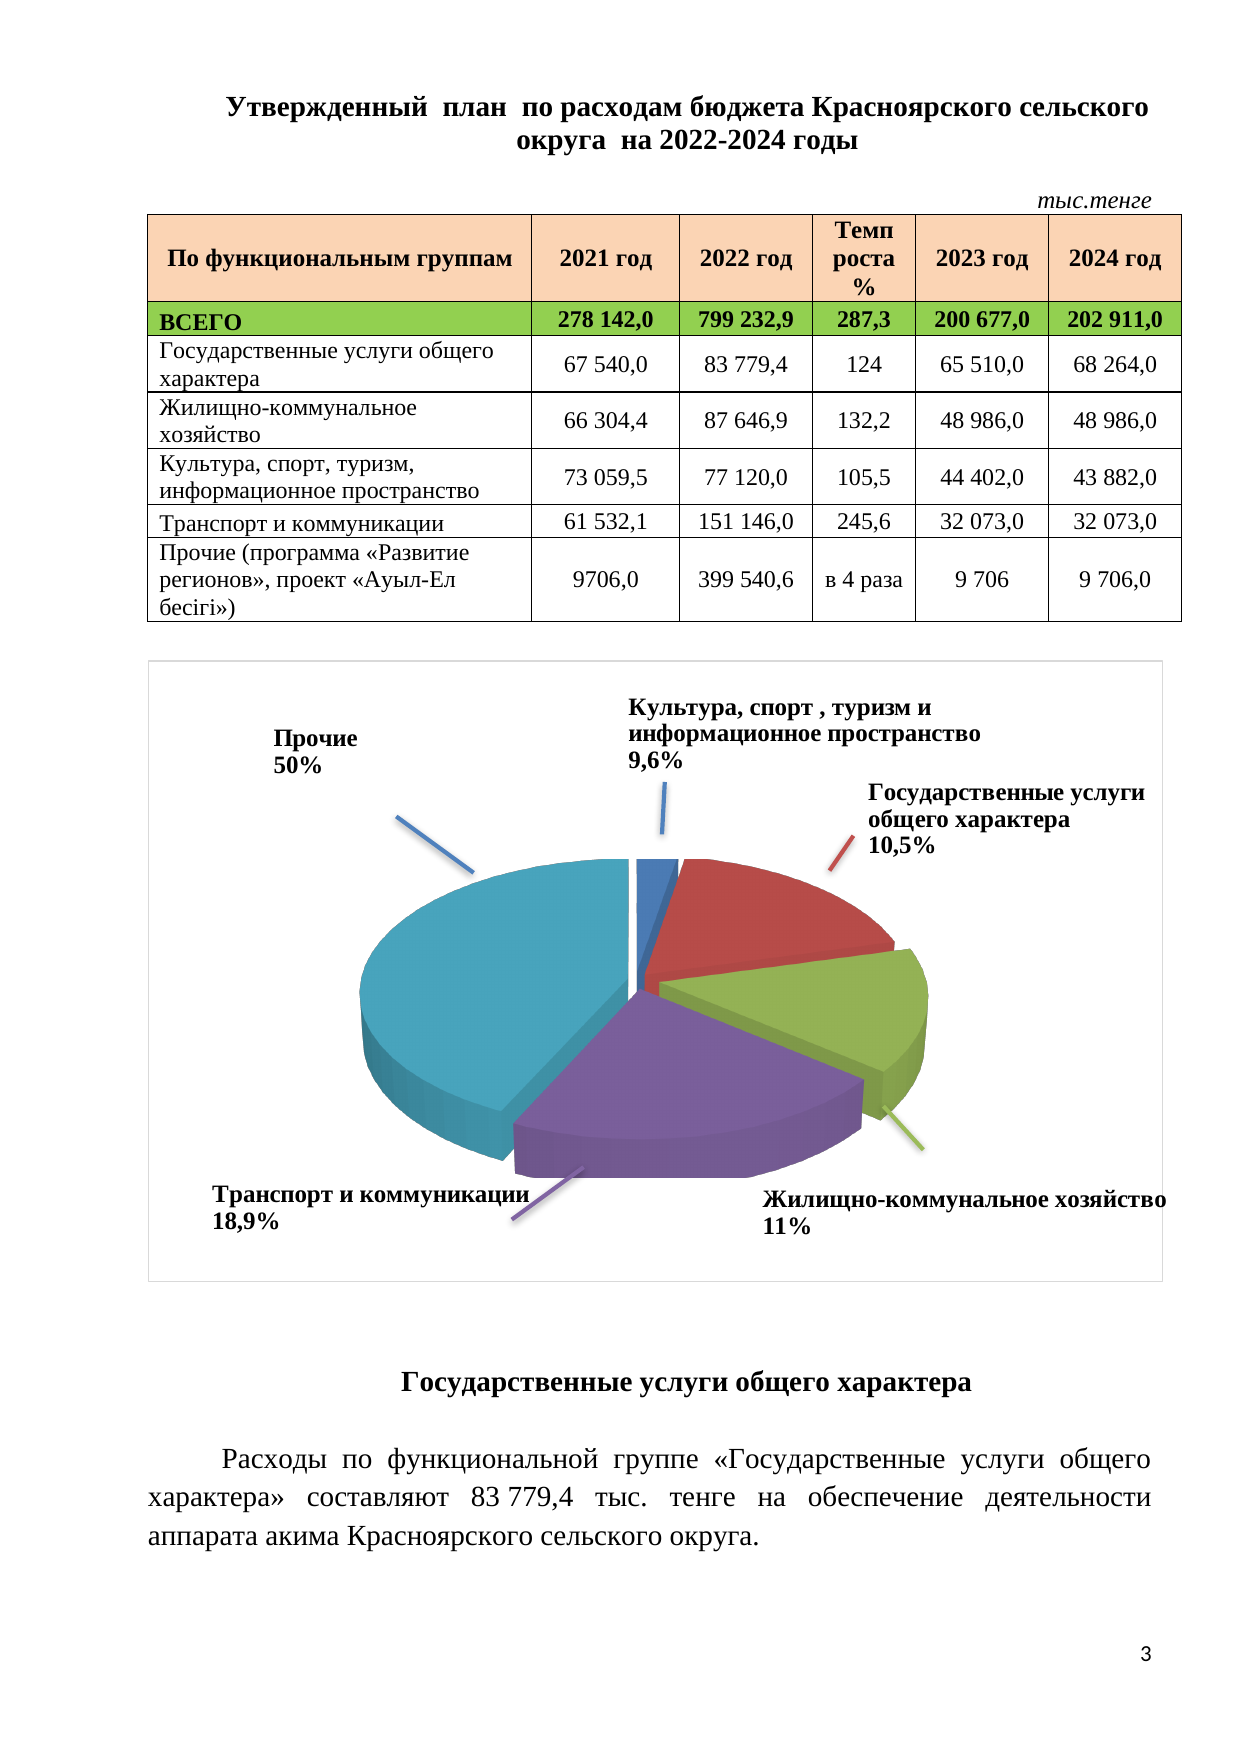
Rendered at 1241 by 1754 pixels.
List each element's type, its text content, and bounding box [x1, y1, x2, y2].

table_cell Прочие (программа «Развитие регионов», проект «Ауыл-Ел бесігі») [148, 538, 531, 621]
table_cell 44 402,0 [916, 449, 1048, 504]
table_cell 105,5 [813, 449, 915, 504]
table_cell 399 540,6 [680, 538, 812, 621]
table_cell Государственные услуги общего характера [148, 336, 531, 391]
table_cell Жилищно-коммунальное хозяйство [148, 393, 531, 448]
table_cell 151 146,0 [680, 505, 812, 537]
table_header 2023 год [916, 215, 1048, 301]
table_cell Транспорт и коммуникации [148, 505, 531, 537]
table_cell 67 540,0 [532, 336, 679, 391]
table_cell 9706,0 [532, 538, 679, 621]
table_cell 124 [813, 336, 915, 391]
text Расходы по функциональной группе «Государственные услуги общего характера» составляют 83 779,4 тыс. тенге на обеспечение деятельности аппарата акима Красноярского сельского округа. [148, 1441, 1152, 1551]
text тыс.тенге [223, 185, 1152, 214]
table_header 2021 год [532, 215, 679, 301]
table_cell 32 073,0 [916, 505, 1048, 537]
table_header 2024 год [1049, 215, 1181, 301]
text Государственные услуги общего характера [148, 1364, 1152, 1397]
table_cell 132,2 [813, 393, 915, 448]
table_cell 48 986,0 [916, 393, 1048, 448]
table_cell 32 073,0 [1049, 505, 1181, 537]
table_cell ВСЕГО [148, 302, 531, 335]
table_cell 200 677,0 [916, 302, 1048, 335]
table_cell 77 120,0 [680, 449, 812, 504]
table_header Темп роста % [813, 215, 915, 301]
text Утвержденный план по расходам бюджета Красноярского сельского округа на 2022-2024 годы [223, 89, 1152, 156]
table_cell 9 706 [916, 538, 1048, 621]
table_cell 87 646,9 [680, 393, 812, 448]
table_header 2022 год [680, 215, 812, 301]
table_cell Культура, спорт, туризм, информационное пространство [148, 449, 531, 504]
table_cell 65 510,0 [916, 336, 1048, 391]
table_cell 48 986,0 [1049, 393, 1181, 448]
table_cell 68 264,0 [1049, 336, 1181, 391]
table_header По функциональным группам [148, 215, 531, 301]
table_cell 202 911,0 [1049, 302, 1181, 335]
table_cell 278 142,0 [532, 302, 679, 335]
table_cell 83 779,4 [680, 336, 812, 391]
table_cell 245,6 [813, 505, 915, 537]
table_cell 43 882,0 [1049, 449, 1181, 504]
table_cell в 4 раза [813, 538, 915, 621]
table_cell 73 059,5 [532, 449, 679, 504]
table_cell 66 304,4 [532, 393, 679, 448]
table_cell 61 532,1 [532, 505, 679, 537]
table_cell 9 706,0 [1049, 538, 1181, 621]
table_cell 287,3 [813, 302, 915, 335]
table_cell 799 232,9 [680, 302, 812, 335]
